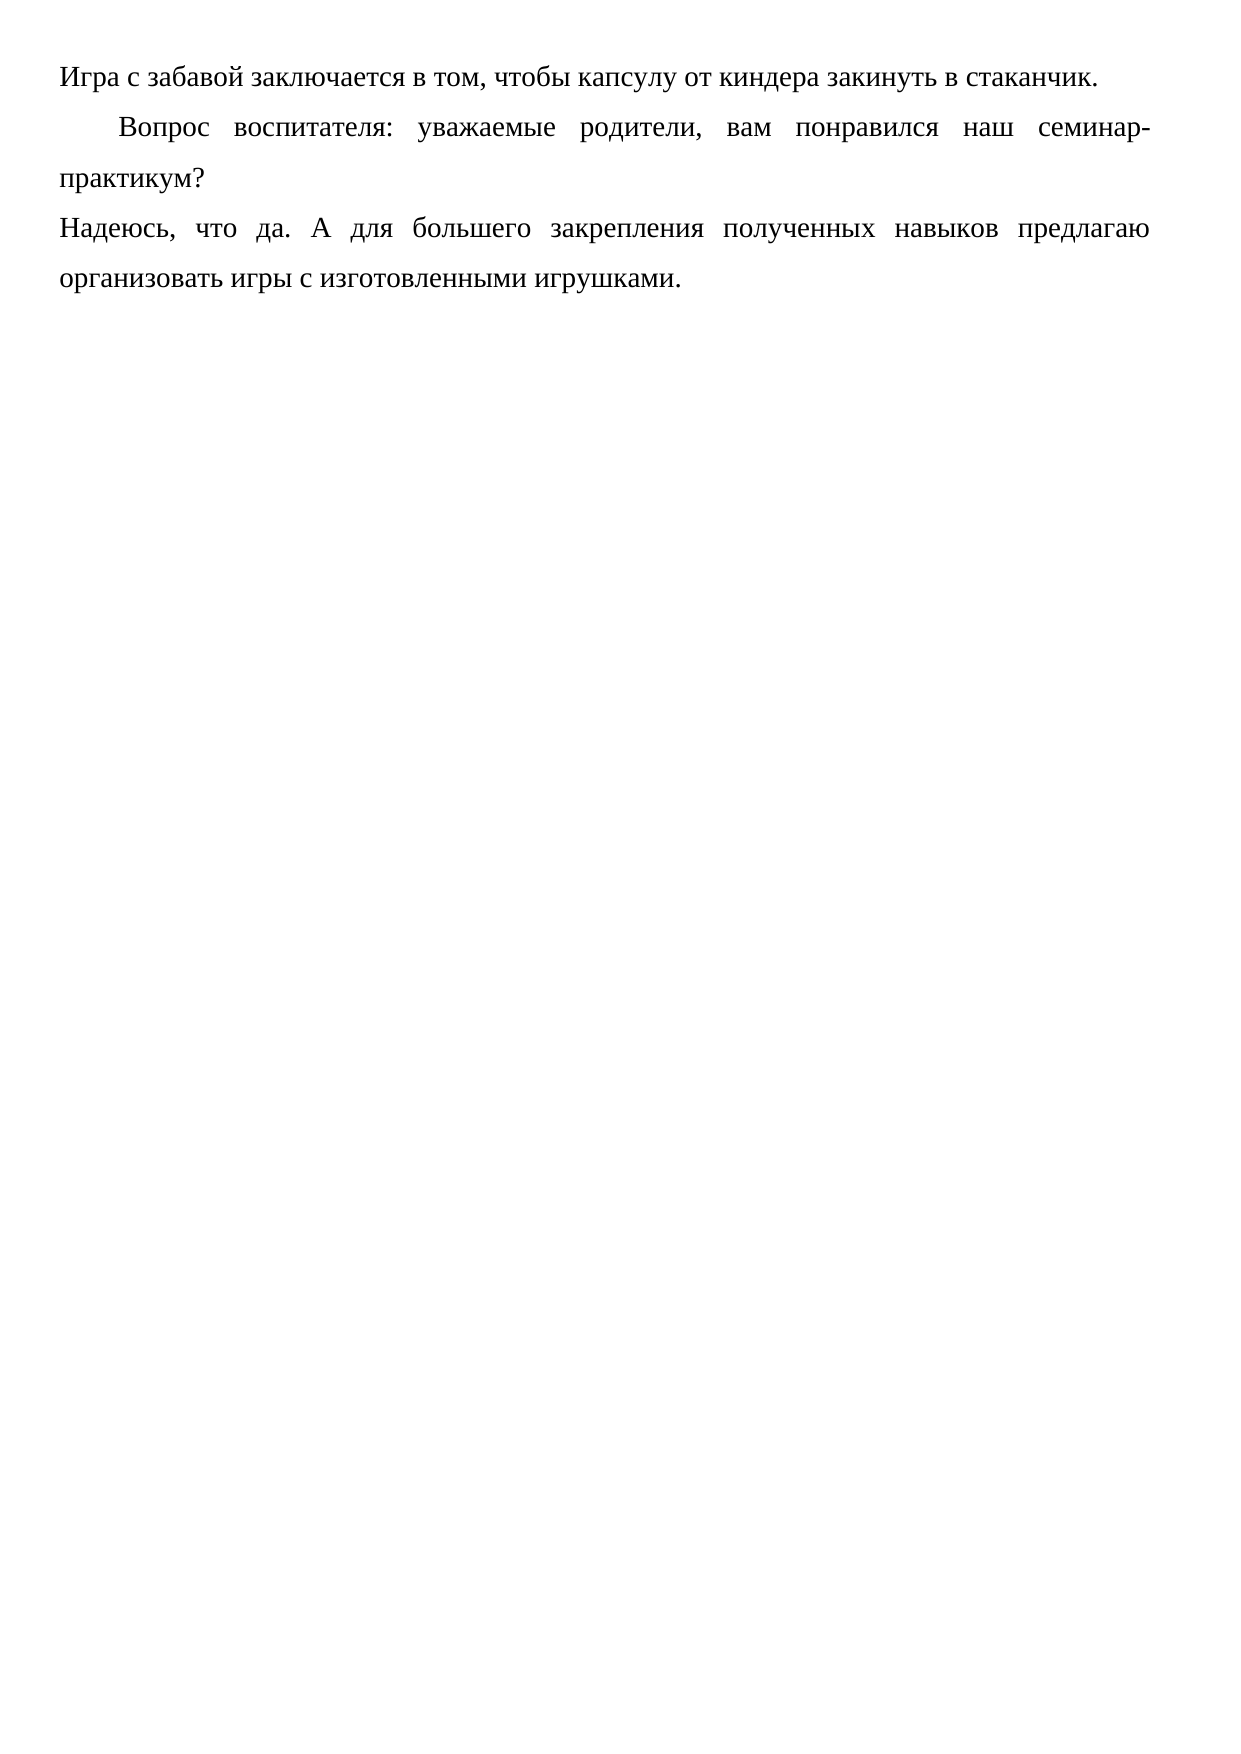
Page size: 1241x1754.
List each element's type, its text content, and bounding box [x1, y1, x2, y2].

text Вопрос воспитателя: уважаемые родители, вам понравился наш семинар-практикум? [59, 109, 1152, 193]
text Игра с забавой заключается в том, чтобы капсулу от киндера закинуть в стаканчик. [59, 59, 1152, 93]
text Надеюсь, что да. А для большего закрепления полученных навыков предлагаю организовать игры с изготовленными игрушками. [59, 210, 1152, 294]
